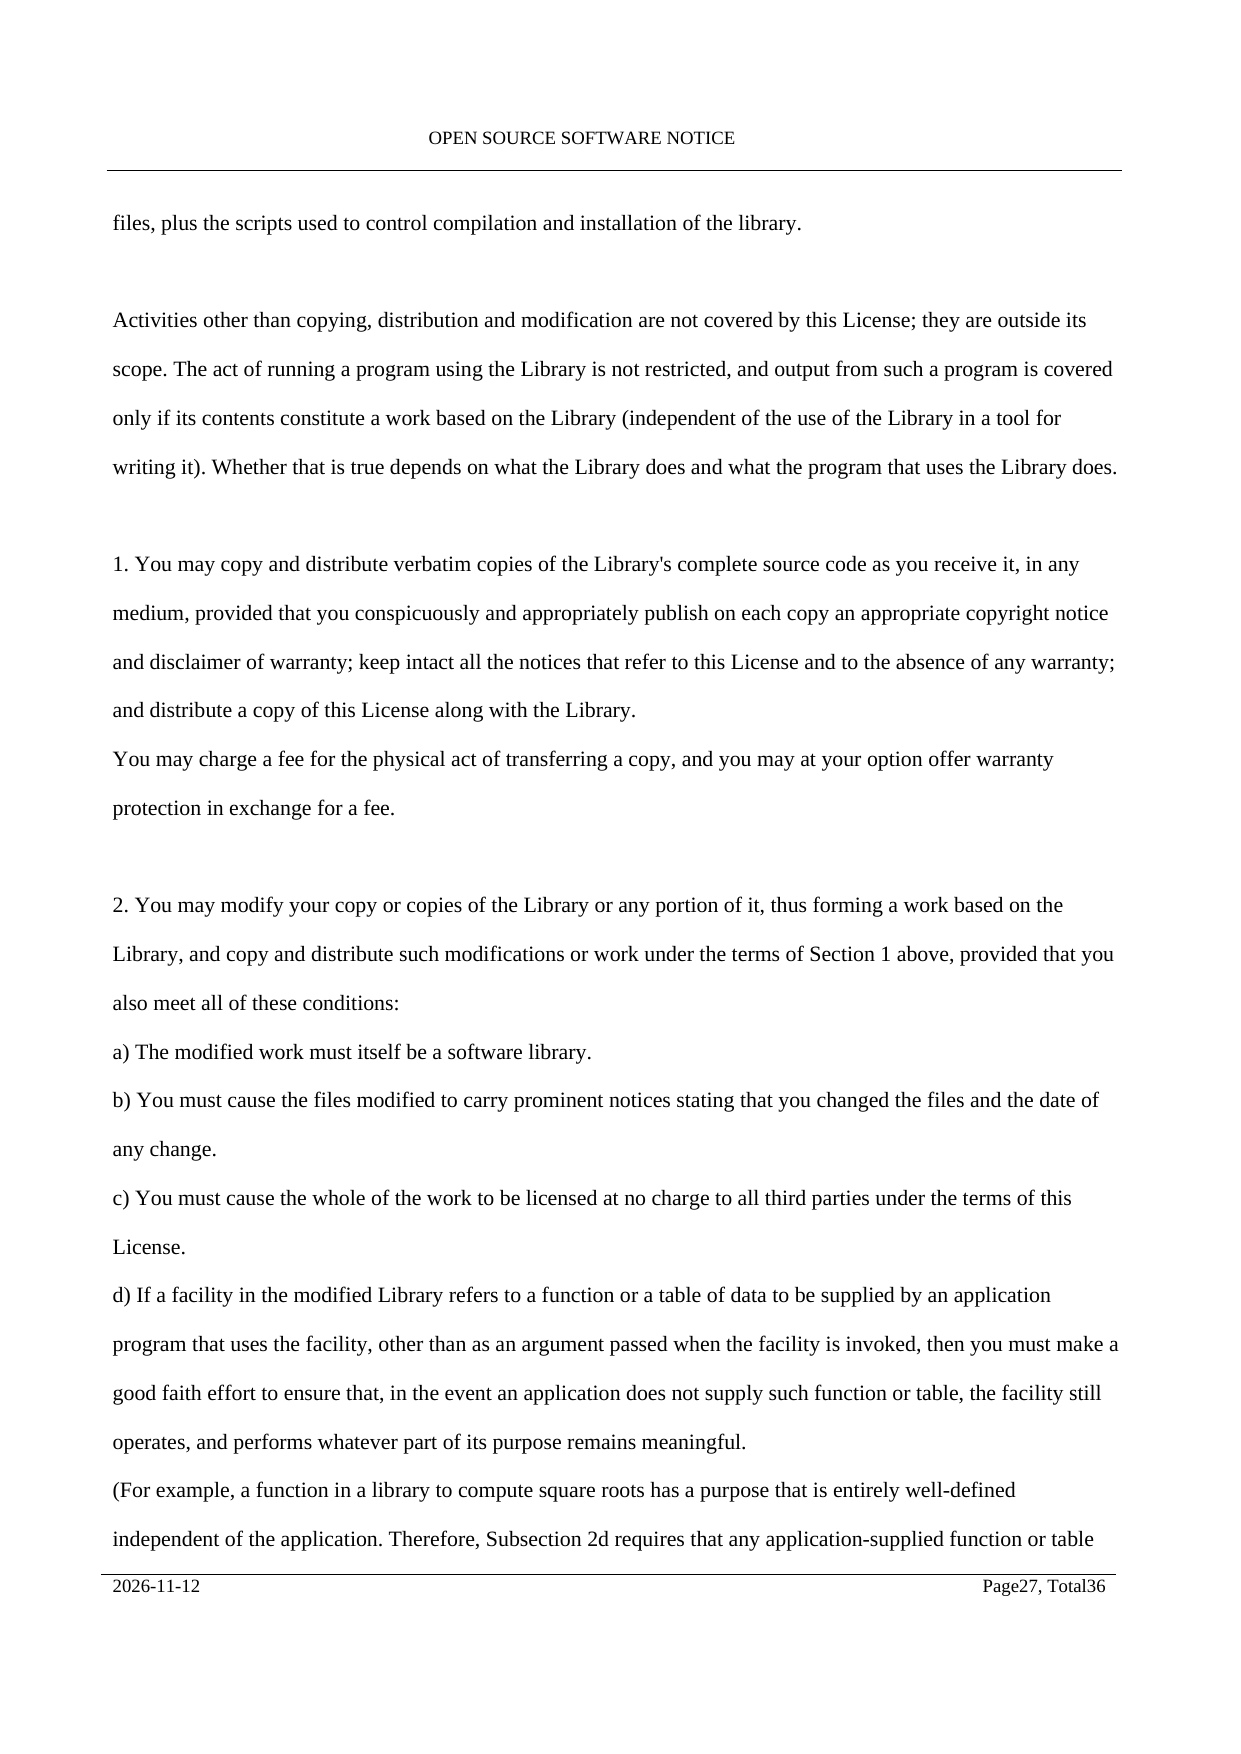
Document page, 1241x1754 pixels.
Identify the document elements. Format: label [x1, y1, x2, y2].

text [112, 206, 1128, 1555]
